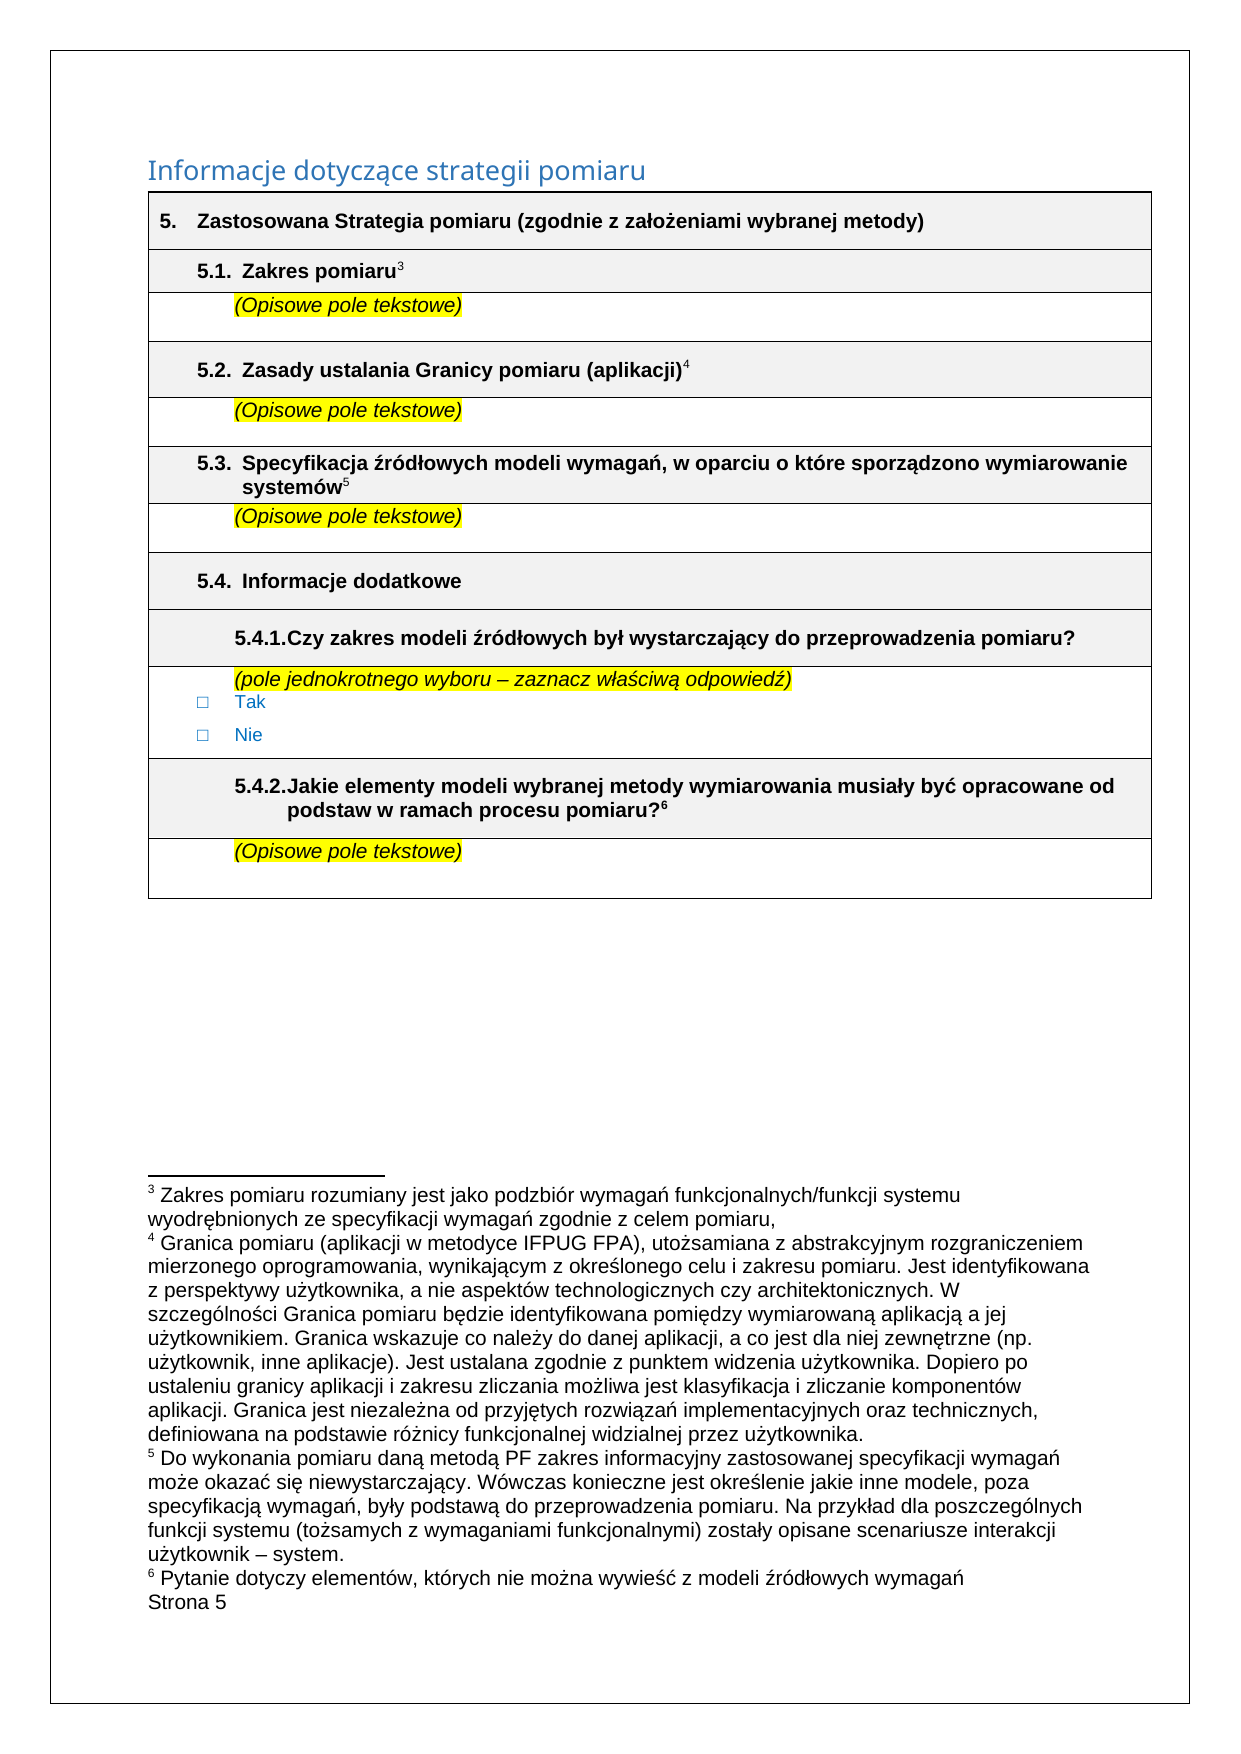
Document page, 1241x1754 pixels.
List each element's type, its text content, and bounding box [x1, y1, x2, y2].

table_cell (Opisowe pole tekstowe) [149, 398, 1151, 446]
subtitle Informacje dotyczące strategii pomiaru [148, 152, 1093, 188]
table_cell (pole jednokrotnego wyboru – zaznacz właściwą odpowiedź) Tak Nie [149, 667, 1151, 758]
table_cell (Opisowe pole tekstowe) [149, 504, 1151, 552]
table_header Zastosowana Strategia pomiaru (zgodnie z założeniami wybranej metody) [149, 193, 1151, 249]
table_cell (Opisowe pole tekstowe) [149, 839, 1151, 898]
table_cell Jakie elementy modeli wybranej metody wymiarowania musiały być opracowane od podstaw w ramach procesu pomiaru? [149, 759, 1151, 837]
table_cell Informacje dodatkowe [149, 553, 1151, 609]
table_cell Zakres pomiaru [149, 250, 1151, 292]
table_cell (Opisowe pole tekstowe) [149, 293, 1151, 341]
table_cell Specyfikacja źródłowych modeli wymagań, w oparciu o które sporządzono wymiarowanie systemów [149, 447, 1151, 503]
table_cell Czy zakres modeli źródłowych był wystarczający do przeprowadzenia pomiaru? [149, 610, 1151, 666]
table_cell Zasady ustalania Granicy pomiaru (aplikacji) [149, 342, 1151, 397]
